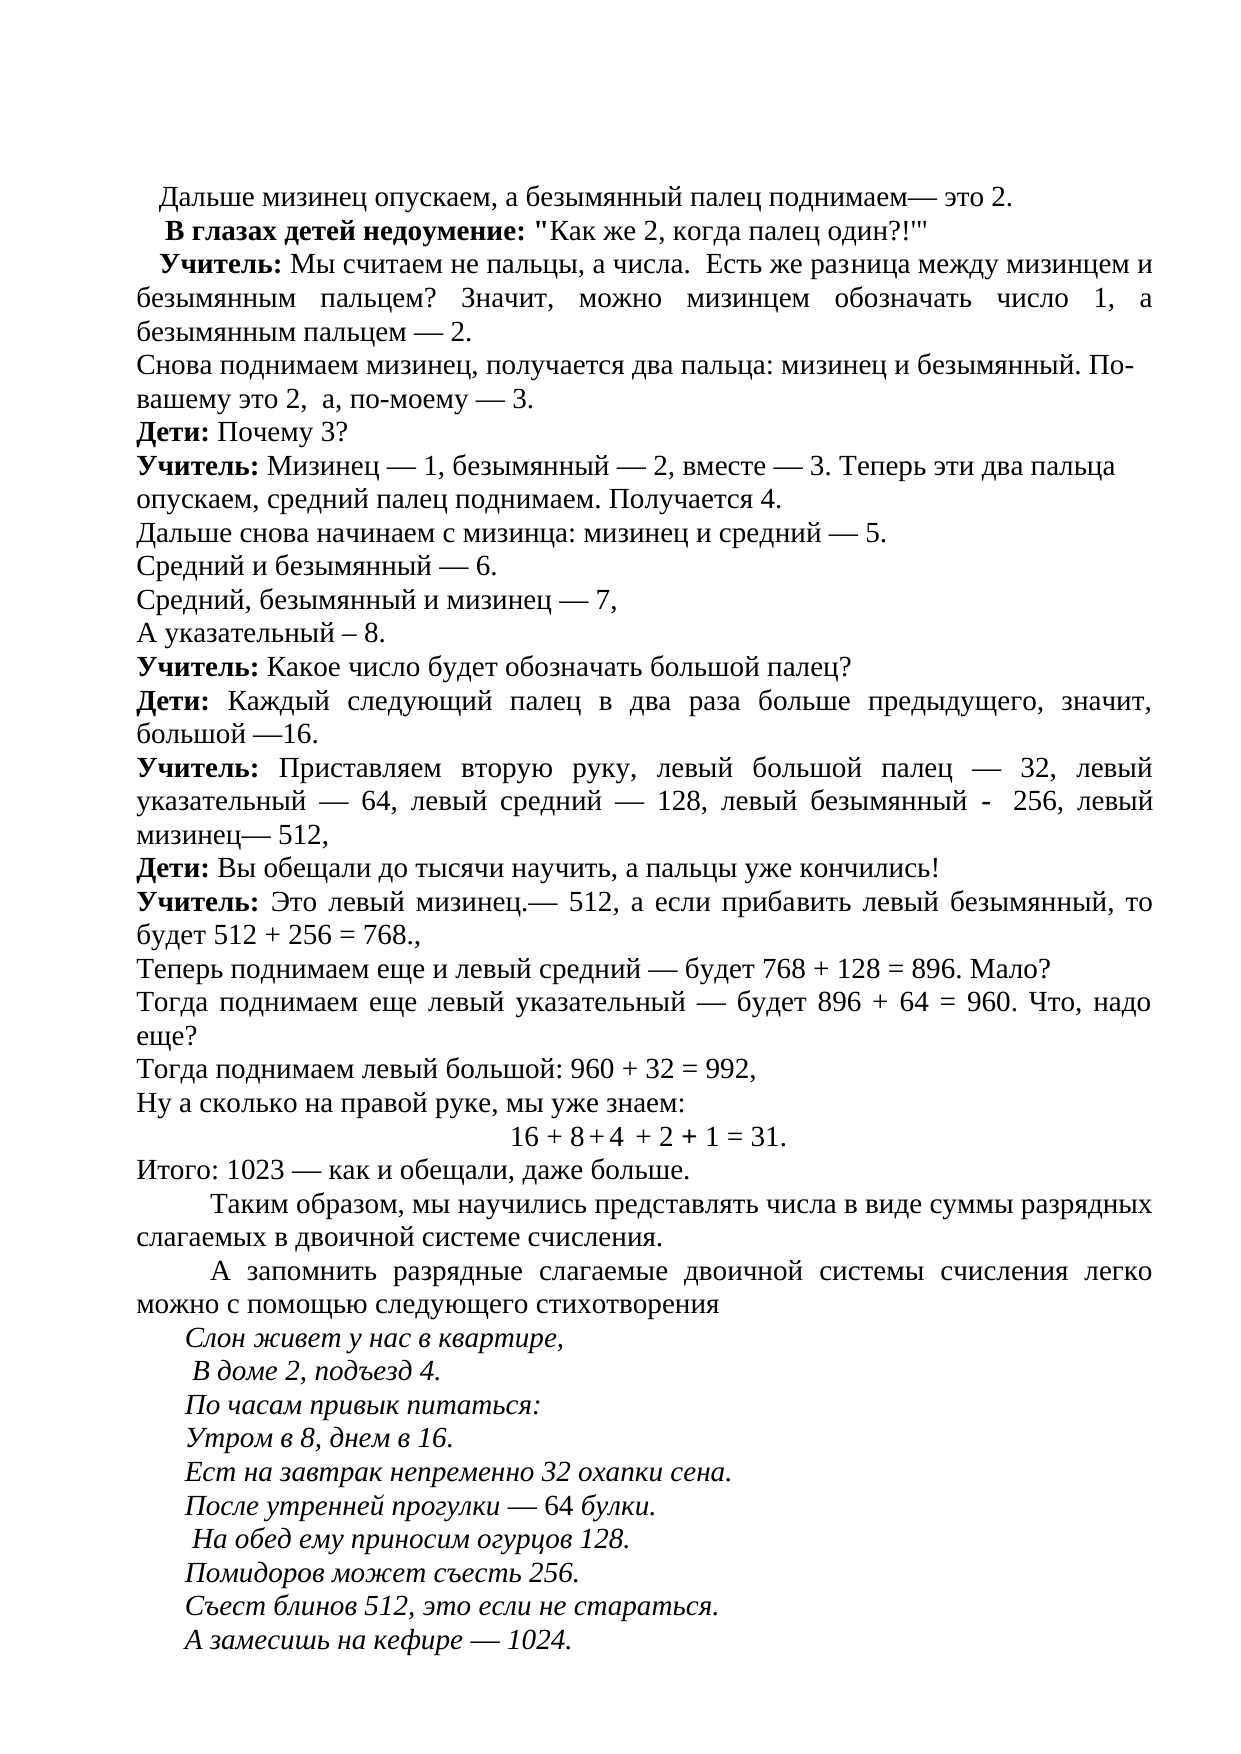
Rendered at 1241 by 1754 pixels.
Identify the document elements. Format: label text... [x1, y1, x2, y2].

text Итого: 1023 — как и обещали, даже больше. [136, 1152, 1153, 1186]
text Ну а сколько на правой руке, мы уже знаем: [136, 1085, 1153, 1119]
text Таким образом, мы научились представлять числа в виде суммы разрядных слагаемых в двоичной системе счисления. [136, 1186, 1153, 1253]
text В глазах детей недоумение: "Как же 2, когда палец один?!'" [165, 213, 1153, 247]
text Снова поднимаем мизинец, получается два пальца: мизинец и безымянный. По-вашему это 2, а, по-моему — 3. [136, 347, 1153, 414]
text В доме 2, подъезд 4. [184, 1353, 993, 1387]
text Тогда поднимаем еще левый указательный — будет 896 + 64 = 960. Что, надо еще? [136, 984, 1153, 1052]
text Средний, безымянный и мизинец — 7, [136, 582, 1153, 616]
text Утром в 8, днем в 16. [184, 1421, 993, 1454]
text Слон живет у нас в квартире, [184, 1320, 993, 1353]
text Учитель: Мизинец — 1, безымянный — 2, вместе — 3. Теперь эти два пальца опускаем, средний палец поднимаем. Получается 4. [136, 448, 1153, 515]
text Ест на завтрак непременно 32 охапки сена. [184, 1454, 1153, 1488]
text На обед ему приносим огурцов 128. [184, 1521, 1039, 1555]
text Теперь поднимаем еще и левый средний — будет 768 + 128 = 896. Мало? [136, 951, 1153, 984]
text Учитель: Мы считаем не пальцы, а числа. Есть же разница между мизинцем и безымянным пальцем? Значит, можно мизинцем обозначать число 1, а безымянным пальцем — 2. [136, 247, 1153, 347]
text Учитель: Это левый мизинец.— 512, а если прибавить левый безымянный, то будет 512 + 256 = 768., [136, 884, 1153, 951]
text После утренней прогулки — 64 булки. [184, 1488, 1153, 1521]
text Дальше снова начинаем с мизинца: мизинец и средний — 5. [136, 515, 1153, 548]
text Дети: Почему 3? [136, 414, 1153, 448]
text А указательный – 8. [136, 616, 1153, 649]
text Дети: Каждый следующий палец в два раза больше предыдущего, значит, большой —16. [136, 683, 1153, 750]
text Дальше мизинец опускаем, а безымянный палец поднимаем— это 2. [136, 179, 1153, 213]
text Съест блинов 512, это если не стараться. [184, 1588, 1039, 1622]
text Учитель: Какое число будет обозначать большой палец? [136, 649, 1153, 683]
text А замесишь на кефире — 1024. [184, 1622, 1153, 1655]
text Помидоров может съесть 256. [184, 1555, 1039, 1588]
text 16 + 8+4 + 2 + 1 = 31. [136, 1119, 1153, 1152]
text А запомнить разрядные слагаемые двоичной системы счисления легко можно с помощью следующего стихотворения [136, 1253, 1153, 1320]
text Средний и безымянный — 6. [136, 548, 1153, 582]
text По часам привык питаться: [184, 1387, 993, 1421]
text Дети: Вы обещали до тысячи научить, а пальцы уже кончились! [136, 850, 1153, 884]
text Тогда поднимаем левый большой: 960 + 32 = 992, [136, 1052, 1153, 1085]
text Учитель: Приставляем вторую руку, левый большой палец — 32, левый указательный — 64, левый средний — 128, левый безымянный - 256, левый мизинец— 512, [136, 750, 1153, 850]
